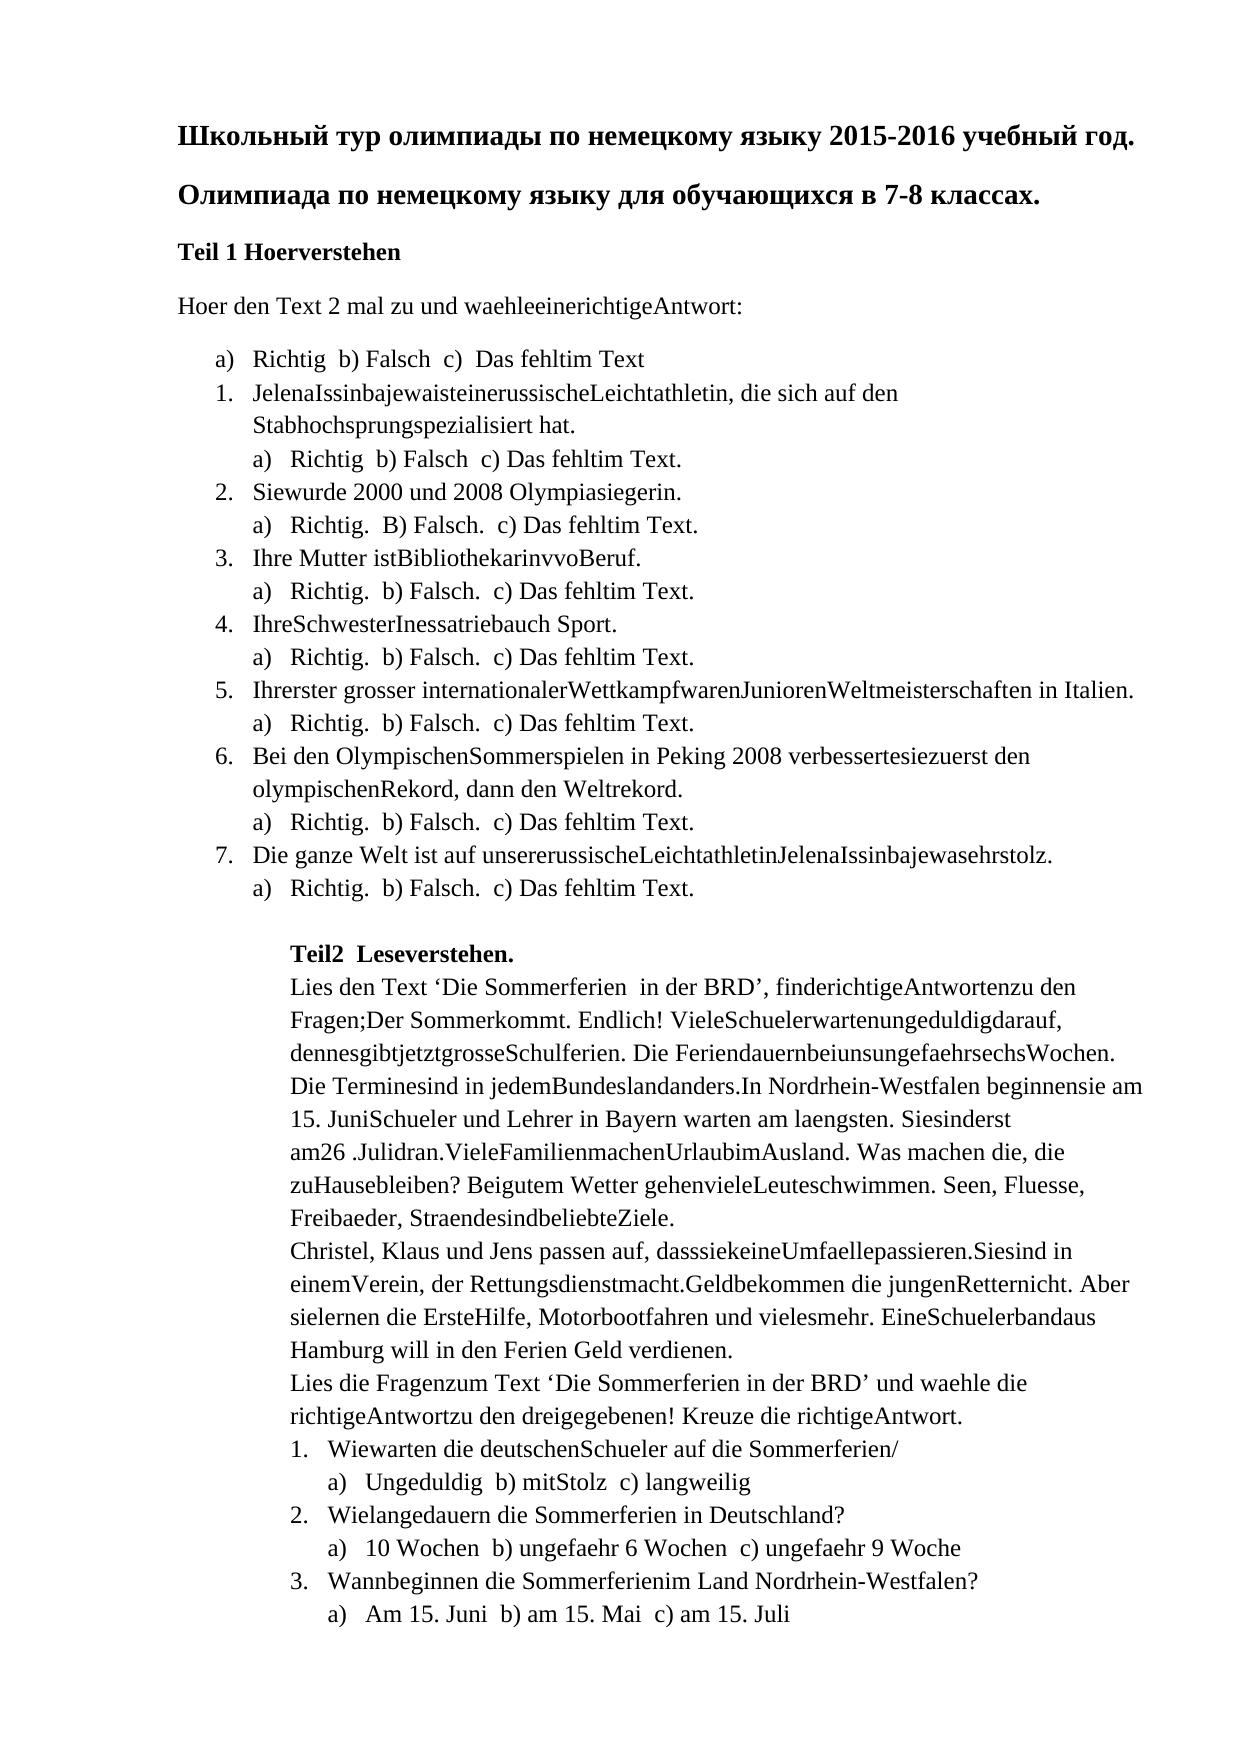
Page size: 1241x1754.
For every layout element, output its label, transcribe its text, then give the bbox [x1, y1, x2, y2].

list Richtig. B) Falsch. c) Das fehltim Text. [252, 510, 1152, 538]
list IhreSchwesterInessatriebauch Sport. [215, 609, 1152, 637]
list Am 15. Juni b) am 15. Mai c) am 15. Juli [327, 1599, 1152, 1628]
list Richtig b) Falsch c) Das fehltim Text [215, 344, 1152, 373]
text Школьный тур олимпиады по немецкому языку 2015-2016 учебный год. [177, 118, 1152, 152]
list Ihre Mutter istBibliothekarinvvoBeruf. [215, 543, 1152, 571]
list Lies die Fragenzum Text ‘Die Sommerferien in der BRD’ und waehle die richtigeAntwortzu den dreigegebenen! Kreuze die richtigeAntwort. [290, 1368, 1152, 1430]
list Christel, Klaus und Jens passen auf, dasssiekeineUmfaellepassieren.Siesind in einemVerein, der Rettungsdienstmacht.Geldbekommen die jungenRetternicht. Aber sielernen die ErsteHilfe, Motorbootfahren und vielesmehr. EineSchuelerbandaus Hamburg will in den Ferien Geld verdienen. [290, 1236, 1152, 1364]
list Bei den OlympischenSommerspielen in Peking 2008 verbessertesiezuerst den olympischenRekord, dann den Weltrekord. [215, 741, 1152, 803]
list Die ganze Welt ist auf unsererussischeLeichtathletinJelenaIssinbajewasehrstolz. [215, 840, 1152, 869]
list Richtig. b) Falsch. c) Das fehltim Text. [252, 576, 1152, 604]
list Siewurde 2000 und 2008 Olympiasiegerin. [215, 477, 1152, 505]
list Teil2 Leseverstehen. [290, 939, 1152, 968]
text Hoer den Text 2 mal zu und waehleeinerichtigeAntwort: [177, 291, 1152, 319]
list Richtig. b) Falsch. c) Das fehltim Text. [252, 873, 1152, 902]
list JelenaIssinbajewaisteinerussischeLeichtathletin, die sich auf den Stabhochsprungspezialisiert hat. [215, 378, 1152, 439]
list Lies den Text ‘Die Sommerferien in der BRD’, finderichtigeAntwortenzu den Fragen;Der Sommerkommt. Endlich! VieleSchuelerwartenungeduldigdarauf, dennesgibtjetztgrosseSchulferien. Die FeriendauernbeiunsungefaehrsechsWochen. Die Terminesind in jedemBundeslandanders.In Nordrhein-Westfalen beginnensie am 15. JuniSchueler und Lehrer in Bayern warten am laengsten. Siesinderst am26 .Julidran.VieleFamilienmachenUrlaubimAusland. Was machen die, die zuHausebleiben? Beigutem Wetter gehenvieleLeuteschwimmen. Seen, Fluesse, Freibaeder, StraendesindbeliebteZiele. [290, 972, 1152, 1232]
list Wannbeginnen die Sommerferienim Land Nordrhein-Westfalen? [290, 1566, 1152, 1595]
list Richtig. b) Falsch. c) Das fehltim Text. [252, 807, 1152, 836]
text Олимпиада по немецкому языку для обучающихся в 7-8 классах. [177, 177, 1152, 211]
list Richtig b) Falsch c) Das fehltim Text. [252, 444, 1152, 472]
text Teil 1 Hoerverstehen [177, 237, 1152, 266]
list Ungeduldig b) mitStolz c) langweilig [327, 1467, 1152, 1496]
list Wielangedauern die Sommerferien in Deutschland? [290, 1500, 1152, 1529]
list Wiewarten die deutschenSchueler auf die Sommerferien/ [290, 1434, 1152, 1463]
list Richtig. b) Falsch. c) Das fehltim Text. [252, 708, 1152, 737]
list 10 Wochen b) ungefaehr 6 Wochen c) ungefaehr 9 Woche [327, 1533, 1152, 1562]
list Ihrerster grosser internationalerWettkampfwarenJuniorenWeltmeisterschaften in Italien. [215, 675, 1152, 703]
list Richtig. b) Falsch. c) Das fehltim Text. [252, 642, 1152, 671]
